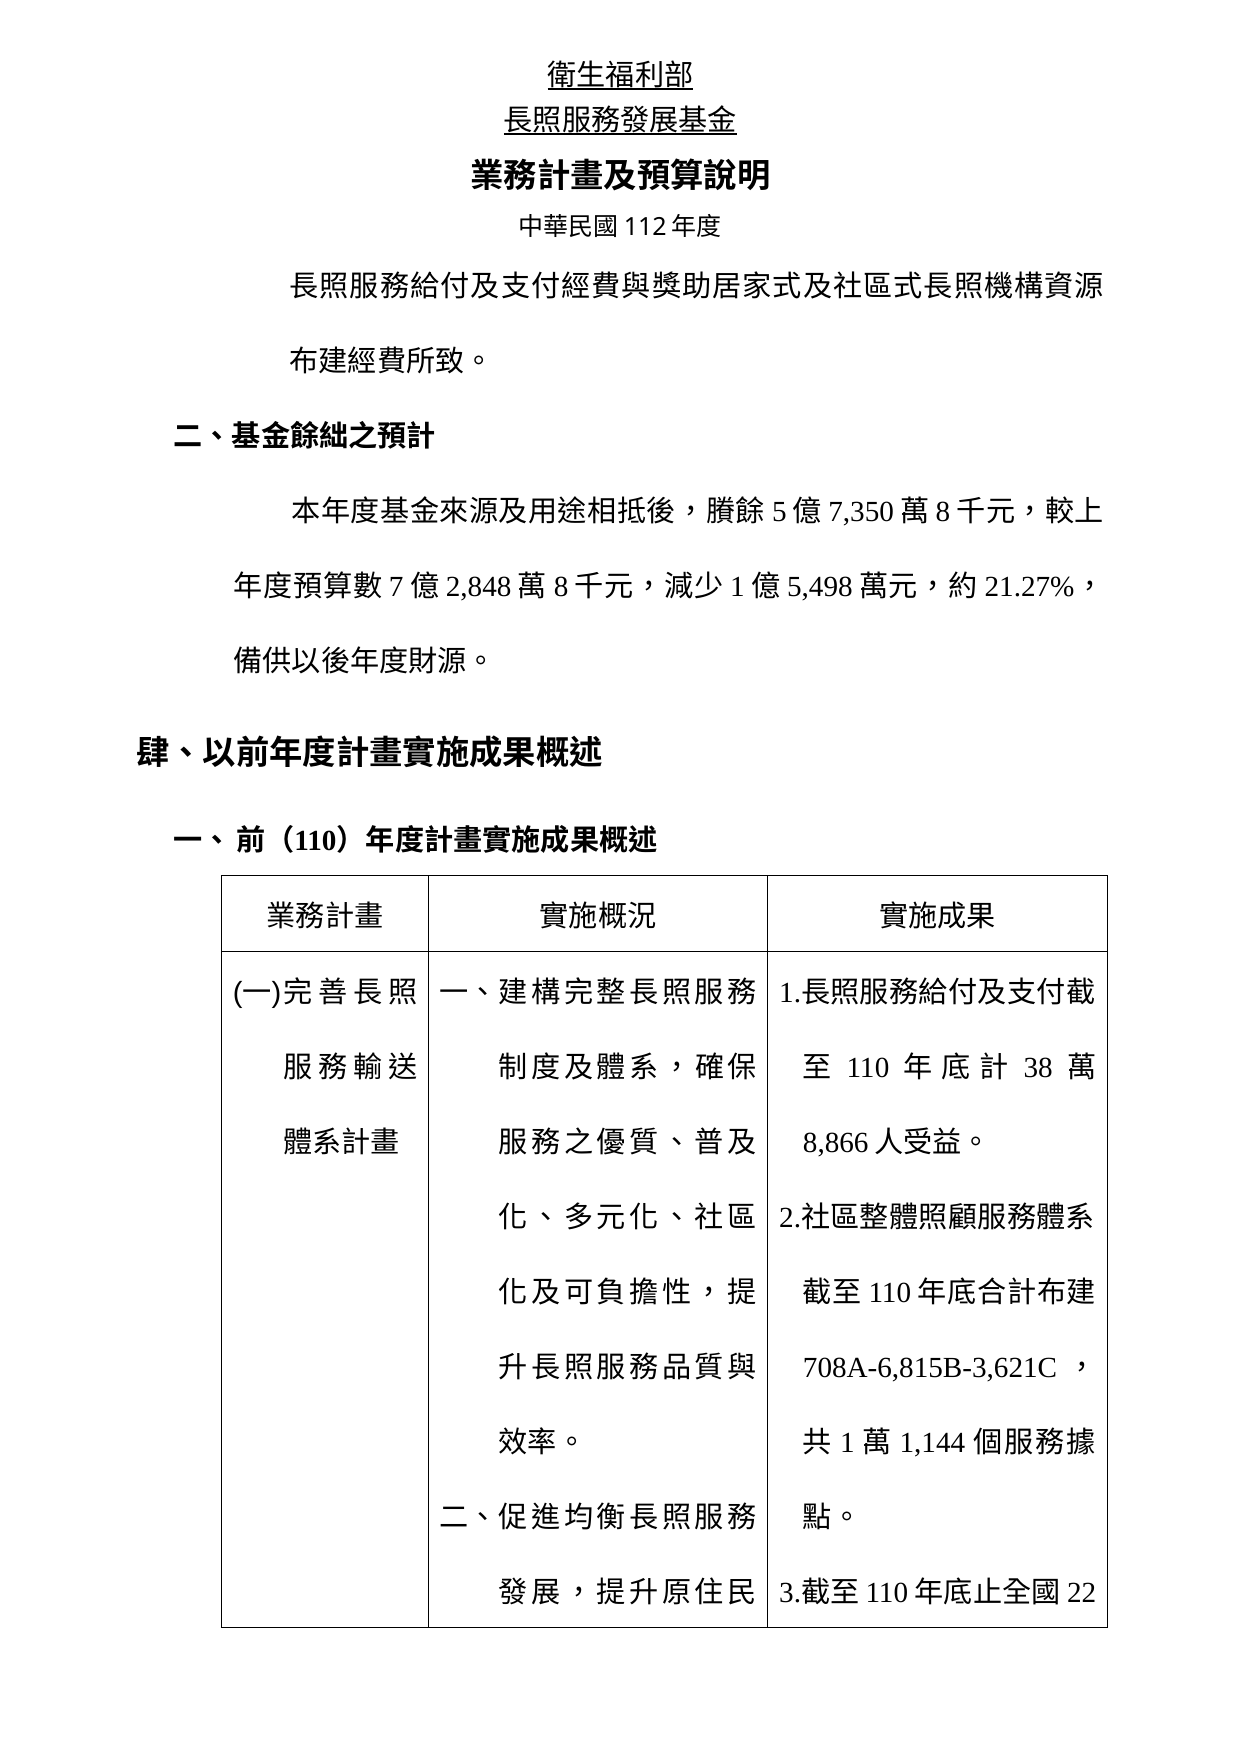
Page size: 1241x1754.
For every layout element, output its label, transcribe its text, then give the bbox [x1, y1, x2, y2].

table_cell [768, 952, 1107, 1627]
table_cell 完善長照服務輸送體系計畫 [222, 952, 428, 1627]
text 肆、以前年度計畫實施成果概述 [136, 721, 1104, 775]
table_header 實施成果 [768, 876, 1107, 951]
text 二、基金餘絀之預計 [173, 396, 1104, 471]
list 前（110）年度計畫實施成果概述 [173, 800, 1104, 875]
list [239, 246, 1104, 396]
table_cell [429, 952, 767, 1627]
table_header 實施概況 [429, 876, 767, 951]
text 本年度基金來源及用途相抵後，賸餘5億7,350萬8千元，較上年度預算數7億2,848萬8千元，減少1億5,498萬元，約21.27%，備供以後年度財源。 [233, 471, 1104, 696]
table_header 業務計畫 [222, 876, 428, 951]
